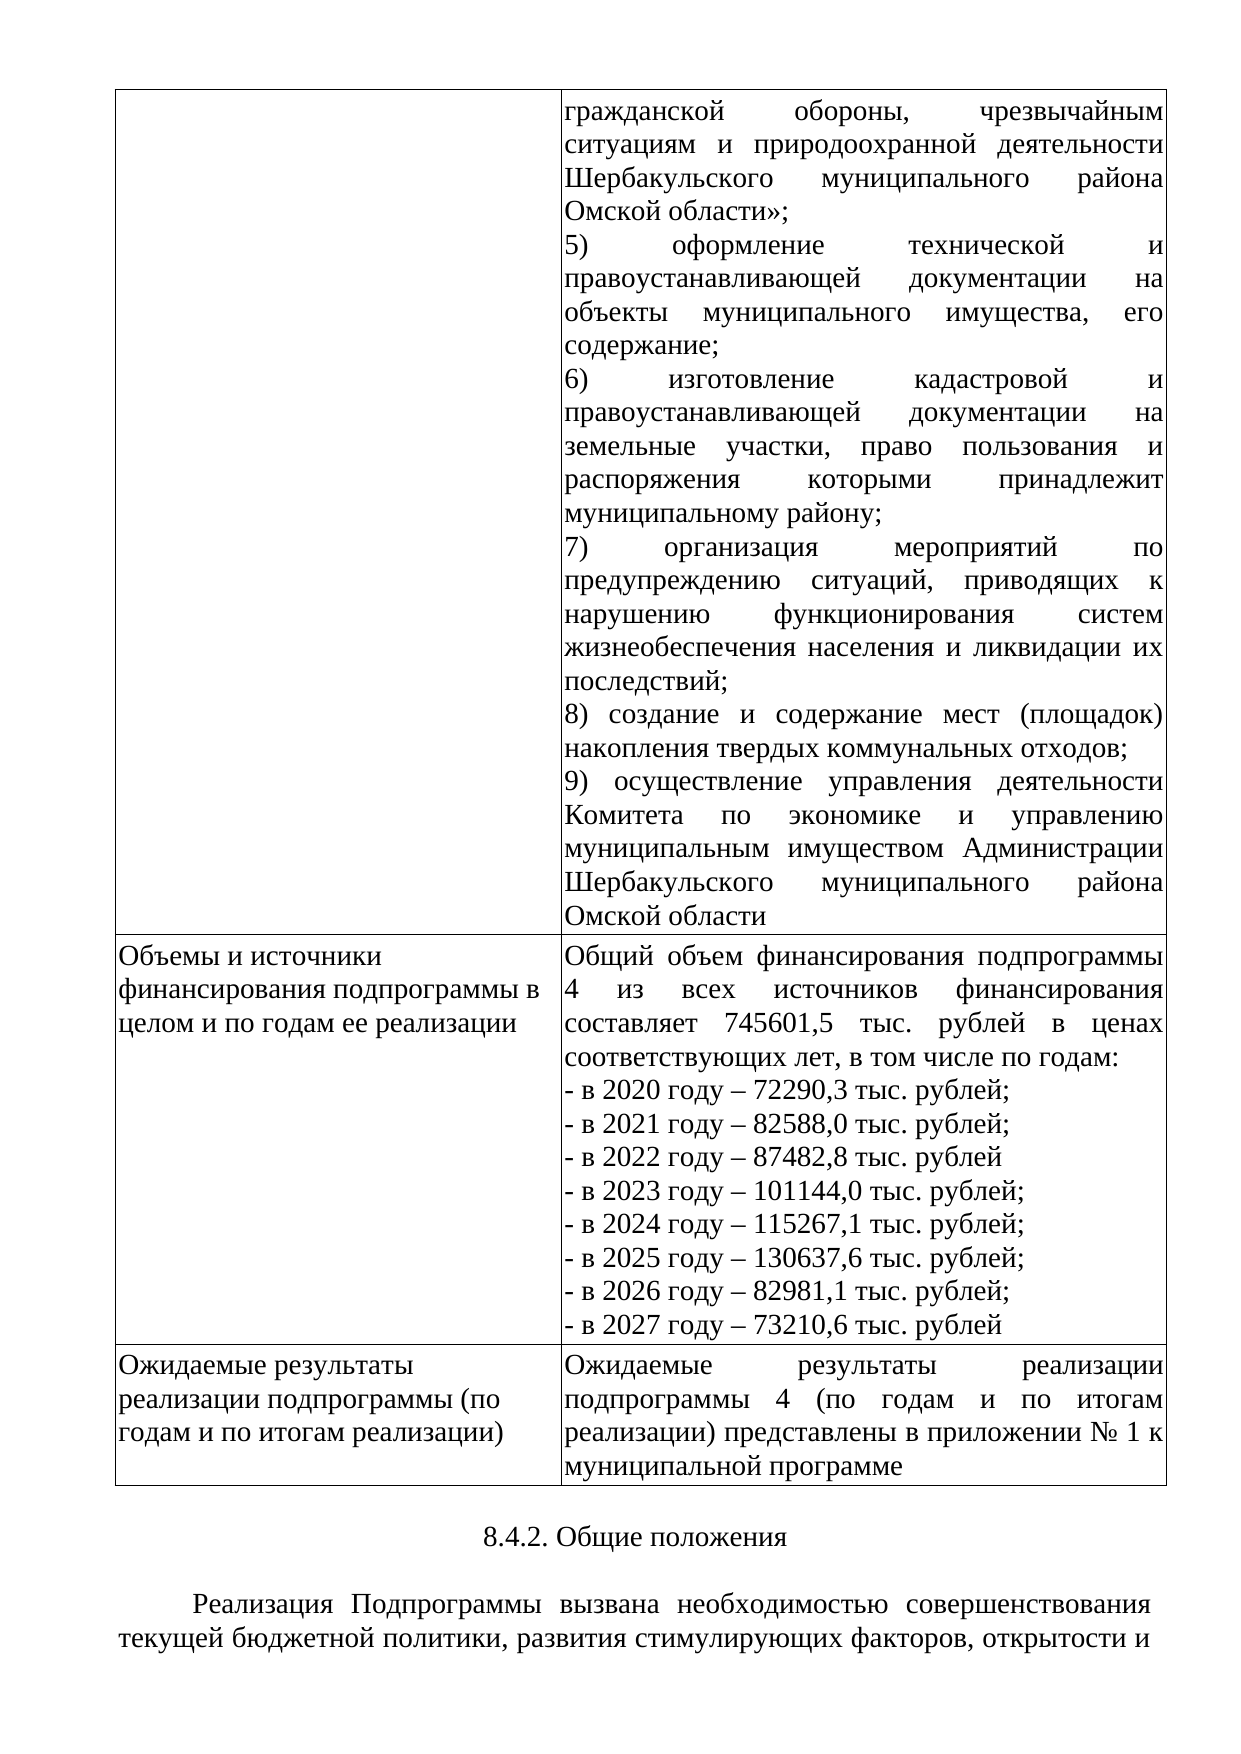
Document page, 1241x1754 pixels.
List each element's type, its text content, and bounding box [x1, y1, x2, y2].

table_cell Ожидаемые результаты реализации подпрограммы 4 (по годам и по итогам реализации) представлены в приложении № 1 к муниципальной программе [562, 1345, 1166, 1484]
table_cell Общий объем финансирования подпрограммы 4 из всех источников финансирования составляет 745601,5 тыс. рублей в ценах соответствующих лет, в том числе по годам: - в 2020 году – 72290,3 тыс. рублей; - в 2021 году – 82588,0 тыс. рублей; - в 2022 году – 87482,8 тыс. рублей - в 2023 году – 101144,0 тыс. рублей; - в 2024 году – 115267,1 тыс. рублей; - в 2025 году – 130637,6 тыс. рублей; - в 2026 году – 82981,1 тыс. рублей; - в 2027 году – 73210,6 тыс. рублей [562, 935, 1166, 1343]
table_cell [116, 90, 561, 934]
text 8.4.2. Общие положения [118, 1519, 1152, 1553]
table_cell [562, 90, 1166, 934]
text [118, 1586, 1152, 1653]
table_cell Ожидаемые результаты реализации подпрограммы (по годам и по итогам реализации) [116, 1345, 561, 1484]
table_cell Объемы и источники финансирования подпрограммы в целом и по годам ее реализации [116, 935, 561, 1343]
